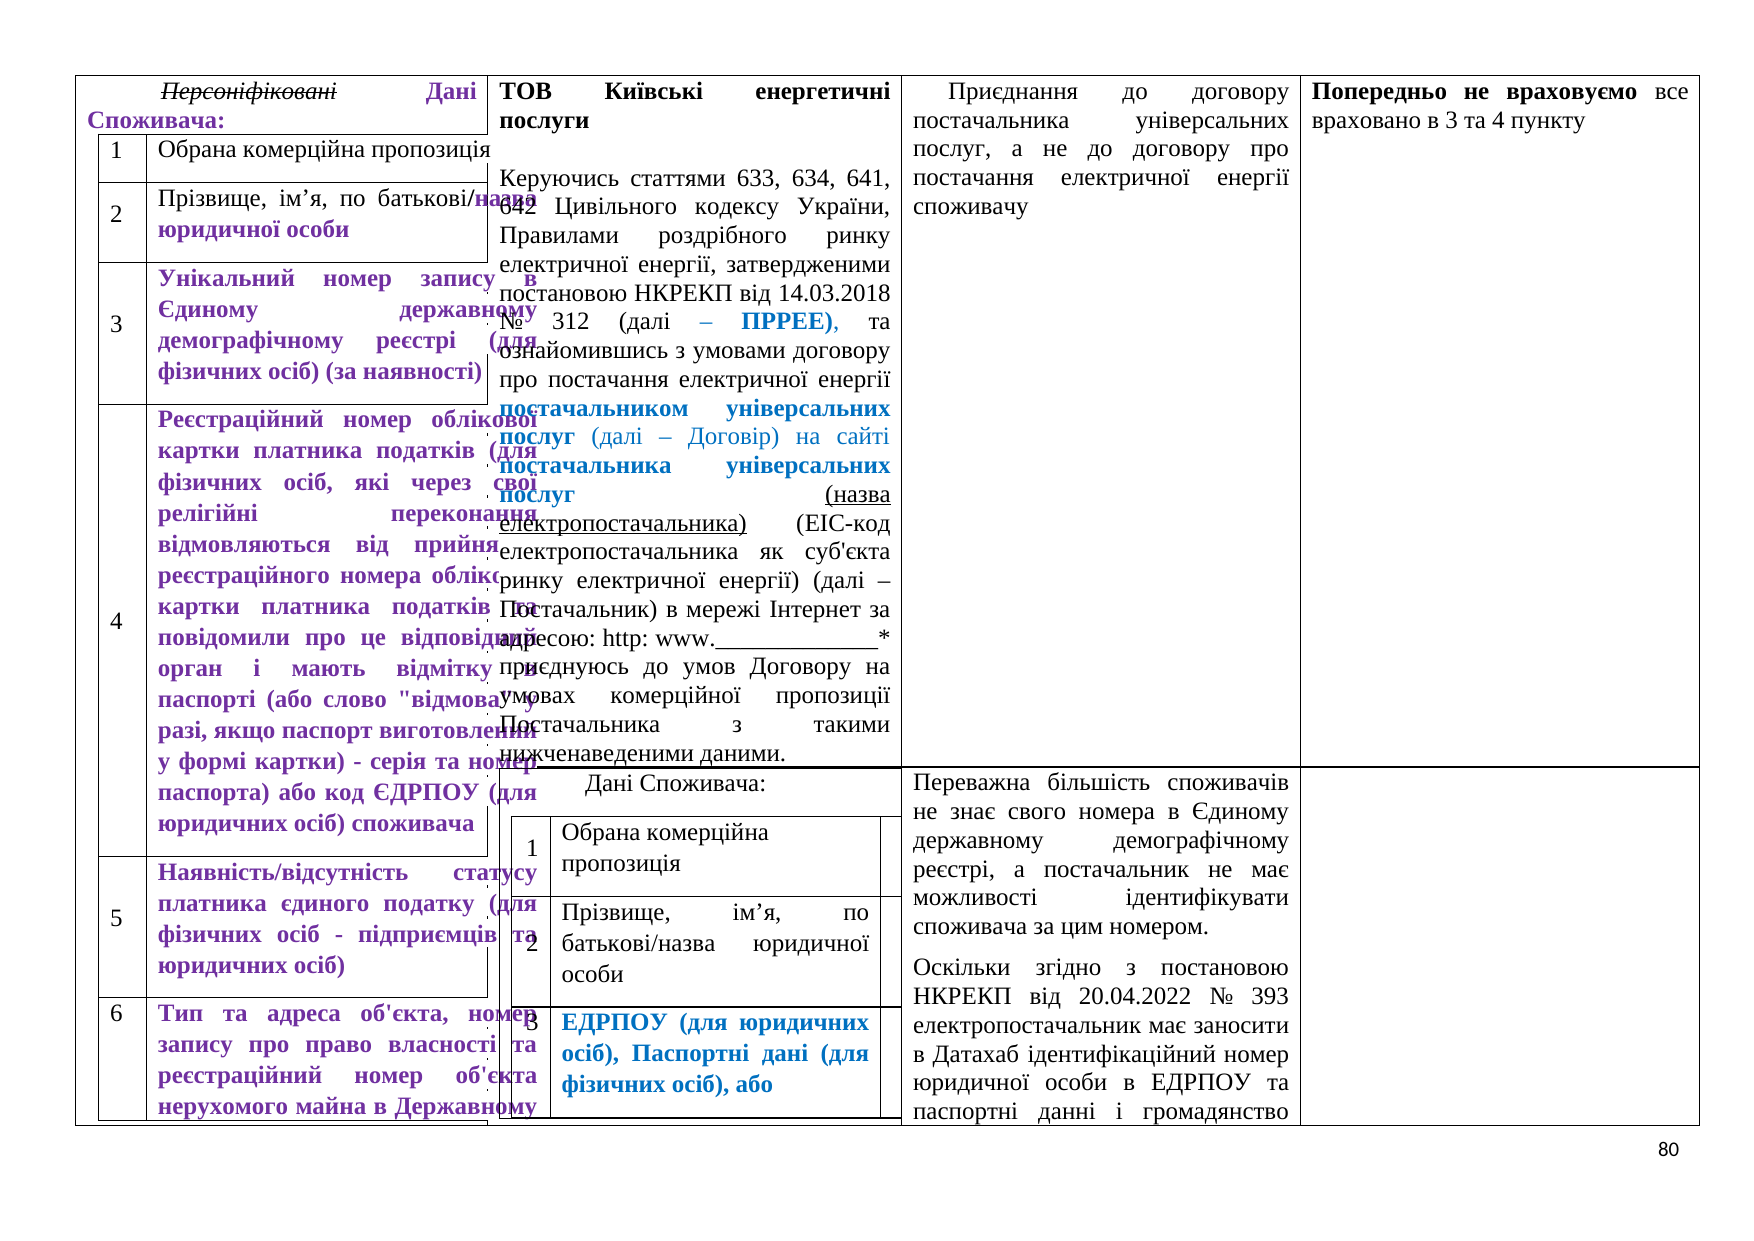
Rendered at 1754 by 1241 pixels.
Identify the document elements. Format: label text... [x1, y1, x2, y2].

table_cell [76, 76, 487, 1125]
table_cell [1301, 768, 1699, 1125]
table_cell [551, 817, 880, 896]
table_cell [512, 817, 550, 896]
table_cell [881, 897, 901, 1006]
table_cell [488, 1119, 901, 1125]
table_cell [488, 947, 499, 998]
table_cell [881, 1008, 901, 1117]
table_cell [902, 768, 1300, 1125]
table_cell ТОВ Київські енергетичні послуги Керуючись статтями 633, 634, 641, 642 Цивільного кодексу України, Правилами роздрібного ринку електричної енергії, затвердженими постановою НКРЕКП від 14.03.2018 № 312 (далі – ПРРЕЕ), та ознайомившись з умовами договору про постачання електричної енергії постачальником універсальних послуг (далі – Договір) на сайті постачальника універсальних послуг (назва електропостачальника) (ЕІС-код електропостачальника як суб'єкта ринку електричної енергії) (далі – Постачальник) в мережі Інтернет за адресою: http: www._____________* приєднуюсь до умов Договору на умовах комерційної пропозиції Постачальника з такими нижченаведеними даними. [488, 76, 901, 766]
table_cell [500, 947, 511, 998]
table_cell Попередньо не враховуємо все враховано в 3 та 4 пункту [1301, 76, 1699, 766]
table_cell [488, 806, 499, 857]
table_cell [551, 1008, 880, 1117]
table_cell [512, 1008, 550, 1117]
table_cell [881, 817, 901, 896]
table_cell [551, 897, 880, 1006]
table_cell [500, 769, 901, 857]
table_cell [512, 897, 550, 1006]
table_cell Приєднання до договору постачальника універсальних послуг, а не до договору про постачання електричної енергії споживачу [902, 76, 1300, 766]
